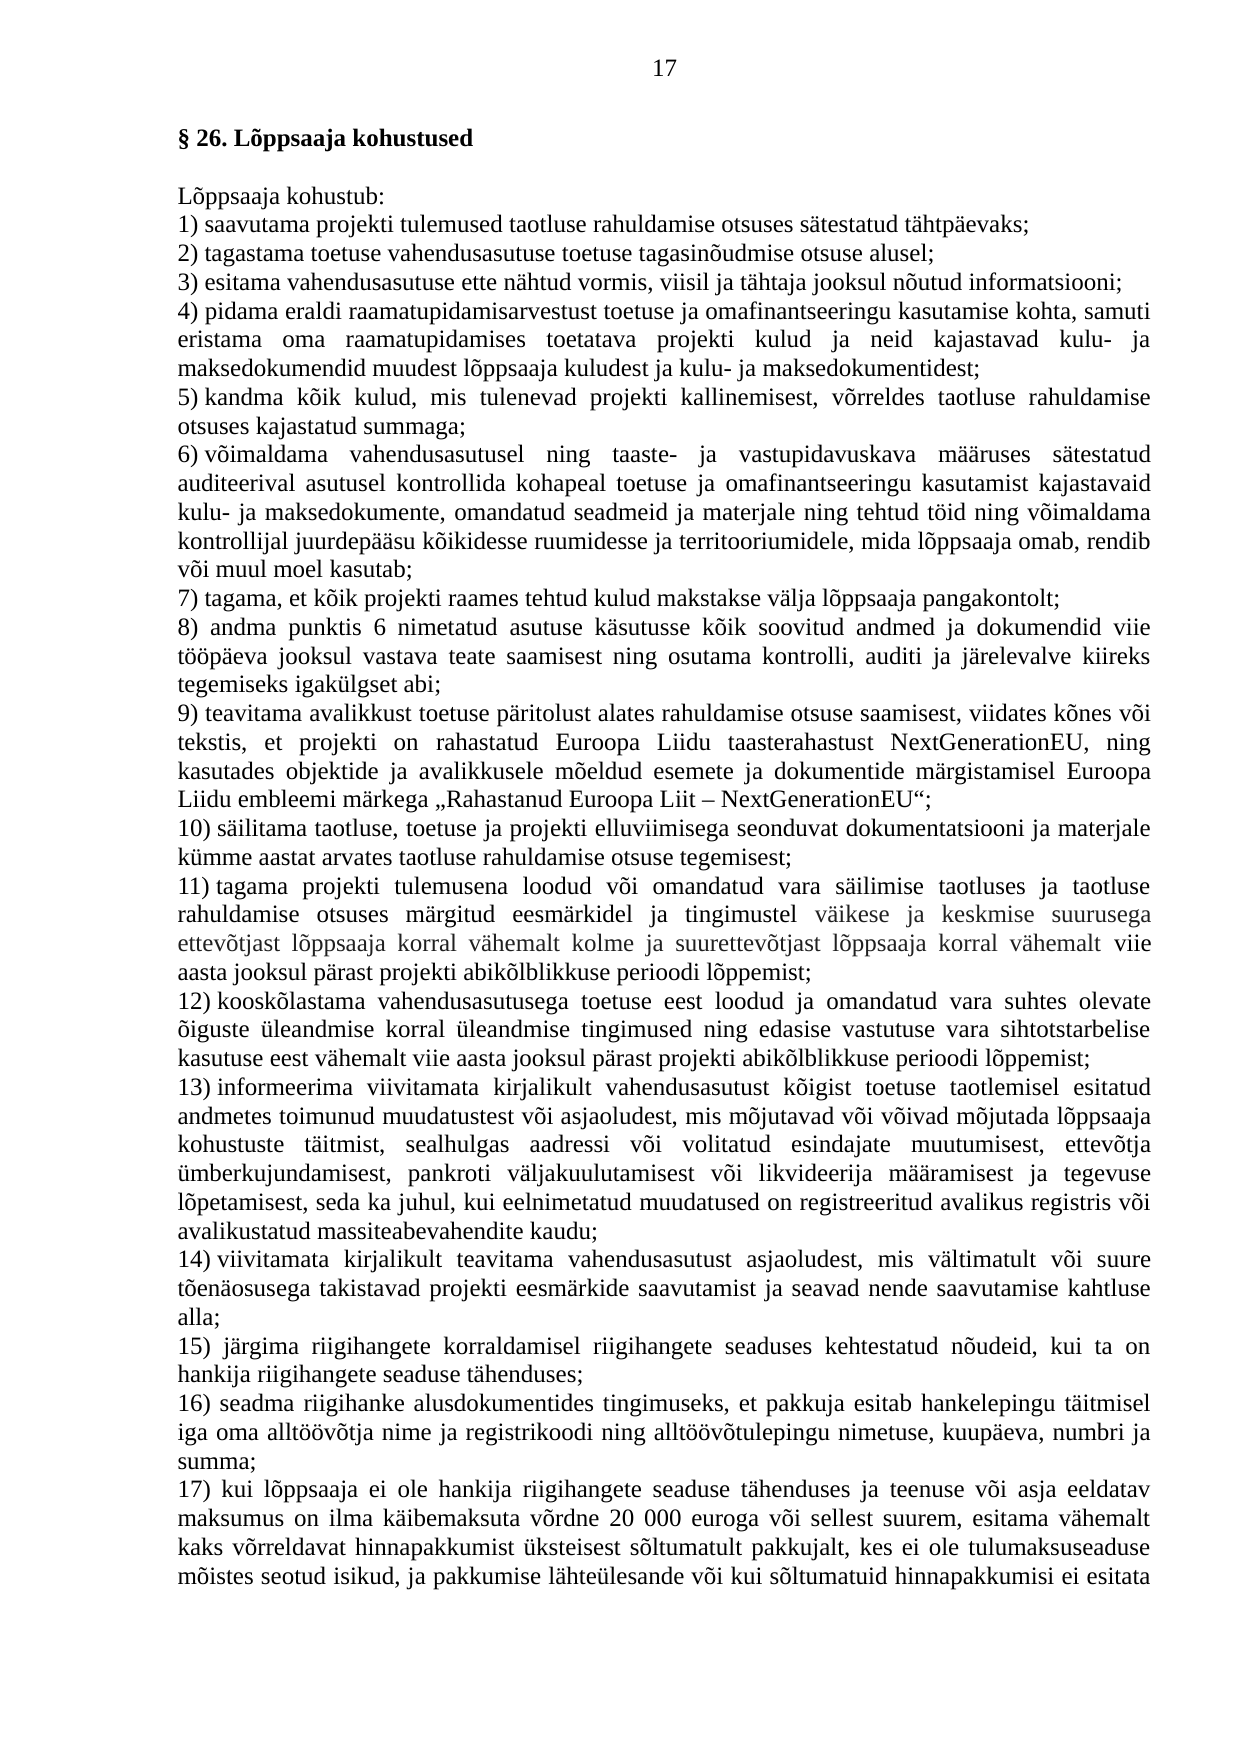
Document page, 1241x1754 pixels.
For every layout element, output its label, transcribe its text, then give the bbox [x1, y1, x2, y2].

text Lõppsaaja kohustub: [177, 181, 1152, 209]
text 4) pidama eraldi raamatupidamisarvestust toetuse ja omafinantseeringu kasutamise kohta, samuti eristama oma raamatupidamises toetatava projekti kulud ja neid kajastavad kulu- ja maksedokumendid muudest lõppsaaja kuludest ja kulu- ja maksedokumentidest; [177, 296, 1152, 382]
text 8) andma punktis 6 nimetatud asutuse käsutusse kõik soovitud andmed ja dokumendid viie tööpäeva jooksul vastava teate saamisest ning osutama kontrolli, auditi ja järelevalve kiireks tegemiseks igakülgset abi; [177, 612, 1152, 698]
text 5) kandma kõik kulud, mis tulenevad projekti kallinemisest, võrreldes taotluse rahuldamise otsuses kajastatud summaga; [177, 382, 1152, 439]
text § 26. Lõppsaaja kohustused [177, 123, 1152, 152]
text 1) saavutama projekti tulemused taotluse rahuldamise otsuses sätestatud tähtpäevaks; [177, 209, 1152, 238]
text 11) tagama projekti tulemusena loodud või omandatud vara säilimise taotluses ja taotluse rahuldamise otsuses märgitud eesmärkidel ja tingimustel väikese ja keskmise suurusega ettevõtjast lõppsaaja korral vähemalt kolme ja suurettevõtjast lõppsaaja korral vähemalt viie aasta jooksul pärast projekti abikõlblikkuse perioodi lõppemist; [177, 871, 1152, 986]
text 3) esitama vahendusasutuse ette nähtud vormis, viisil ja tähtaja jooksul nõutud informatsiooni; [177, 267, 1152, 296]
text 13) informeerima viivitamata kirjalikult vahendusasutust kõigist toetuse taotlemisel esitatud andmetes toimunud muudatustest või asjaoludest, mis mõjutavad või võivad mõjutada lõppsaaja kohustuste täitmist, sealhulgas aadressi või volitatud esindajate muutumisest, ettevõtja ümberkujundamisest, pankroti väljakuulutamisest või likvideerija määramisest ja tegevuse lõpetamisest, seda ka juhul, kui eelnimetatud muudatused on registreeritud avalikus registris või avalikustatud massiteabevahendite kaudu; [177, 1072, 1152, 1244]
text 14) viivitamata kirjalikult teavitama vahendusasutust asjaoludest, mis vältimatult või suure tõenäosusega takistavad projekti eesmärkide saavutamist ja seavad nende saavutamise kahtluse alla; [177, 1244, 1152, 1331]
text 9) teavitama avalikkust toetuse päritolust alates rahuldamise otsuse saamisest, viidates kõnes või tekstis, et projekti on rahastatud Euroopa Liidu taasterahastust NextGenerationEU, ning kasutades objektide ja avalikkusele mõeldud esemete ja dokumentide märgistamisel Euroopa Liidu embleemi märkega „Rahastanud Euroopa Liit – NextGenerationEU“; [177, 698, 1152, 813]
text 7) tagama, et kõik projekti raames tehtud kulud makstakse välja lõppsaaja pangakontolt; [177, 583, 1152, 612]
text 12) kooskõlastama vahendusasutusega toetuse eest loodud ja omandatud vara suhtes olevate õiguste üleandmise korral üleandmise tingimused ning edasise vastutuse vara sihtotstarbelise kasutuse eest vähemalt viie aasta jooksul pärast projekti abikõlblikkuse perioodi lõppemist; [177, 986, 1152, 1072]
text 2) tagastama toetuse vahendusasutuse toetuse tagasinõudmise otsuse alusel; [177, 238, 1152, 267]
text 10) säilitama taotluse, toetuse ja projekti elluviimisega seonduvat dokumentatsiooni ja materjale kümme aastat arvates taotluse rahuldamise otsuse tegemisest; [177, 813, 1152, 871]
text 6) võimaldama vahendusasutusel ning taaste- ja vastupidavuskava määruses sätestatud auditeerival asutusel kontrollida kohapeal toetuse ja omafinantseeringu kasutamist kajastavaid kulu- ja maksedokumente, omandatud seadmeid ja materjale ning tehtud töid ning võimaldama kontrollijal juurdepääsu kõikidesse ruumidesse ja territooriumidele, mida lõppsaaja omab, rendib või muul moel kasutab; [177, 439, 1152, 583]
text 16) seadma riigihanke alusdokumentides tingimuseks, et pakkuja esitab hankelepingu täitmisel iga oma alltöövõtja nime ja registrikoodi ning alltöövõtulepingu nimetuse, kuupäeva, numbri ja summa; [177, 1388, 1152, 1474]
text 15) järgima riigihangete korraldamisel riigihangete seaduses kehtestatud nõudeid, kui ta on hankija riigihangete seaduse tähenduses; [177, 1331, 1152, 1388]
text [177, 1474, 1152, 1589]
